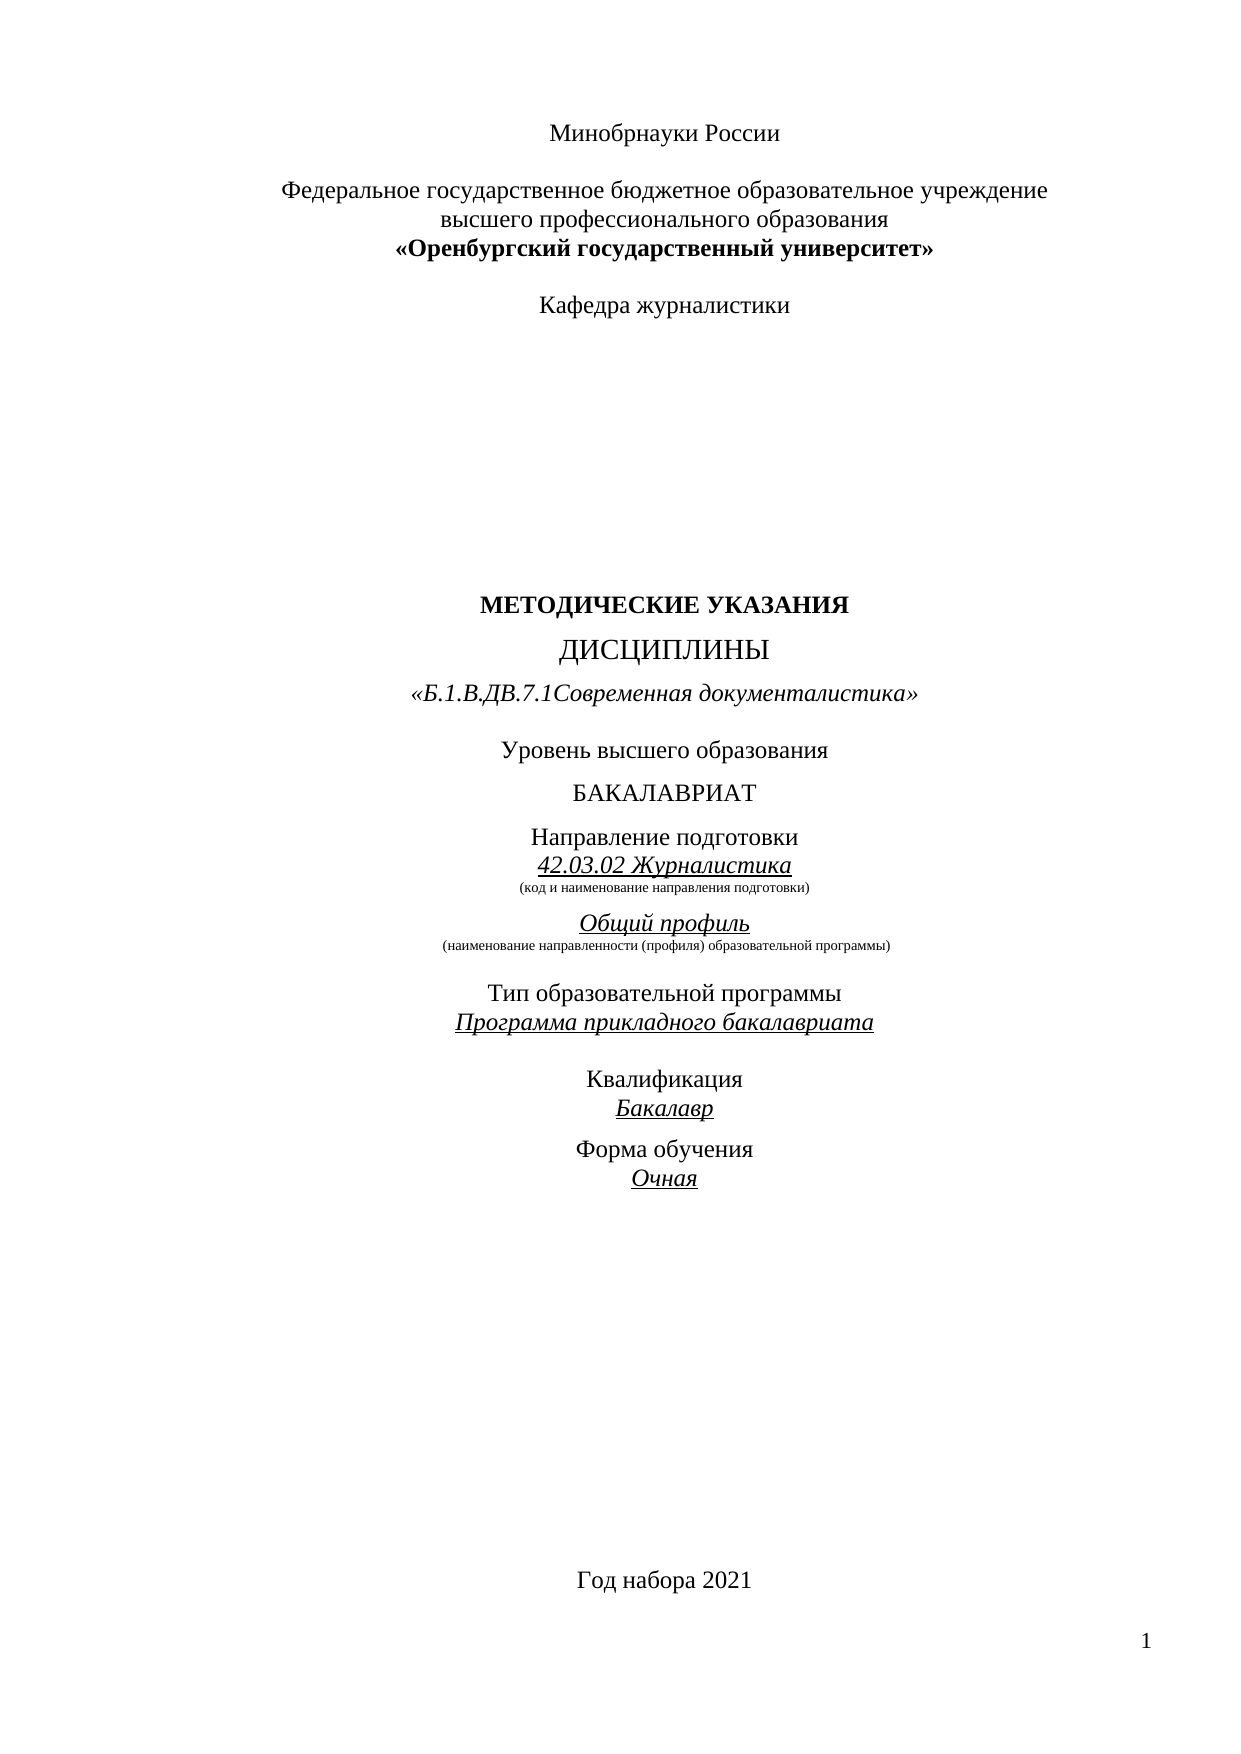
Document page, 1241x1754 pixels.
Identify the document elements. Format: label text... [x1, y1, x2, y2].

text Программа прикладного бакалавриата [177, 1007, 1152, 1035]
text Федеральное государственное бюджетное образовательное учреждение [177, 176, 1152, 204]
text Уровень высшего образования [177, 735, 1152, 764]
text 42.03.02 Журналистика [177, 850, 1152, 879]
text (код и наименование направления подготовки) [177, 879, 1152, 908]
text Направление подготовки [177, 822, 1152, 850]
text БАКАЛАВРИАТ [177, 778, 1152, 807]
text «Оренбургский государственный университет» [177, 233, 1152, 262]
text Бакалавр [177, 1093, 1152, 1122]
text высшего профессионального образования [177, 204, 1152, 233]
text Квалификация [177, 1064, 1152, 1093]
text Год набора 2021 [177, 1565, 1152, 1594]
text «Б.1.В.ДВ.7.1Современная документалистика» [177, 678, 1152, 707]
text Форма обучения [177, 1134, 1152, 1163]
text Минобрнауки России [177, 118, 1152, 147]
text Общий профиль [177, 908, 1152, 937]
text МЕТОДИЧЕСКИЕ УКАЗАНИЯ [177, 591, 1152, 619]
text (наименование направленности (профиля) образовательной программы) [177, 937, 1152, 965]
text ДИСЦИПЛИНЫ [177, 632, 1152, 665]
text Тип образовательной программы [177, 978, 1152, 1007]
text Очная [177, 1163, 1152, 1192]
text Кафедра журналистики [177, 291, 1152, 319]
